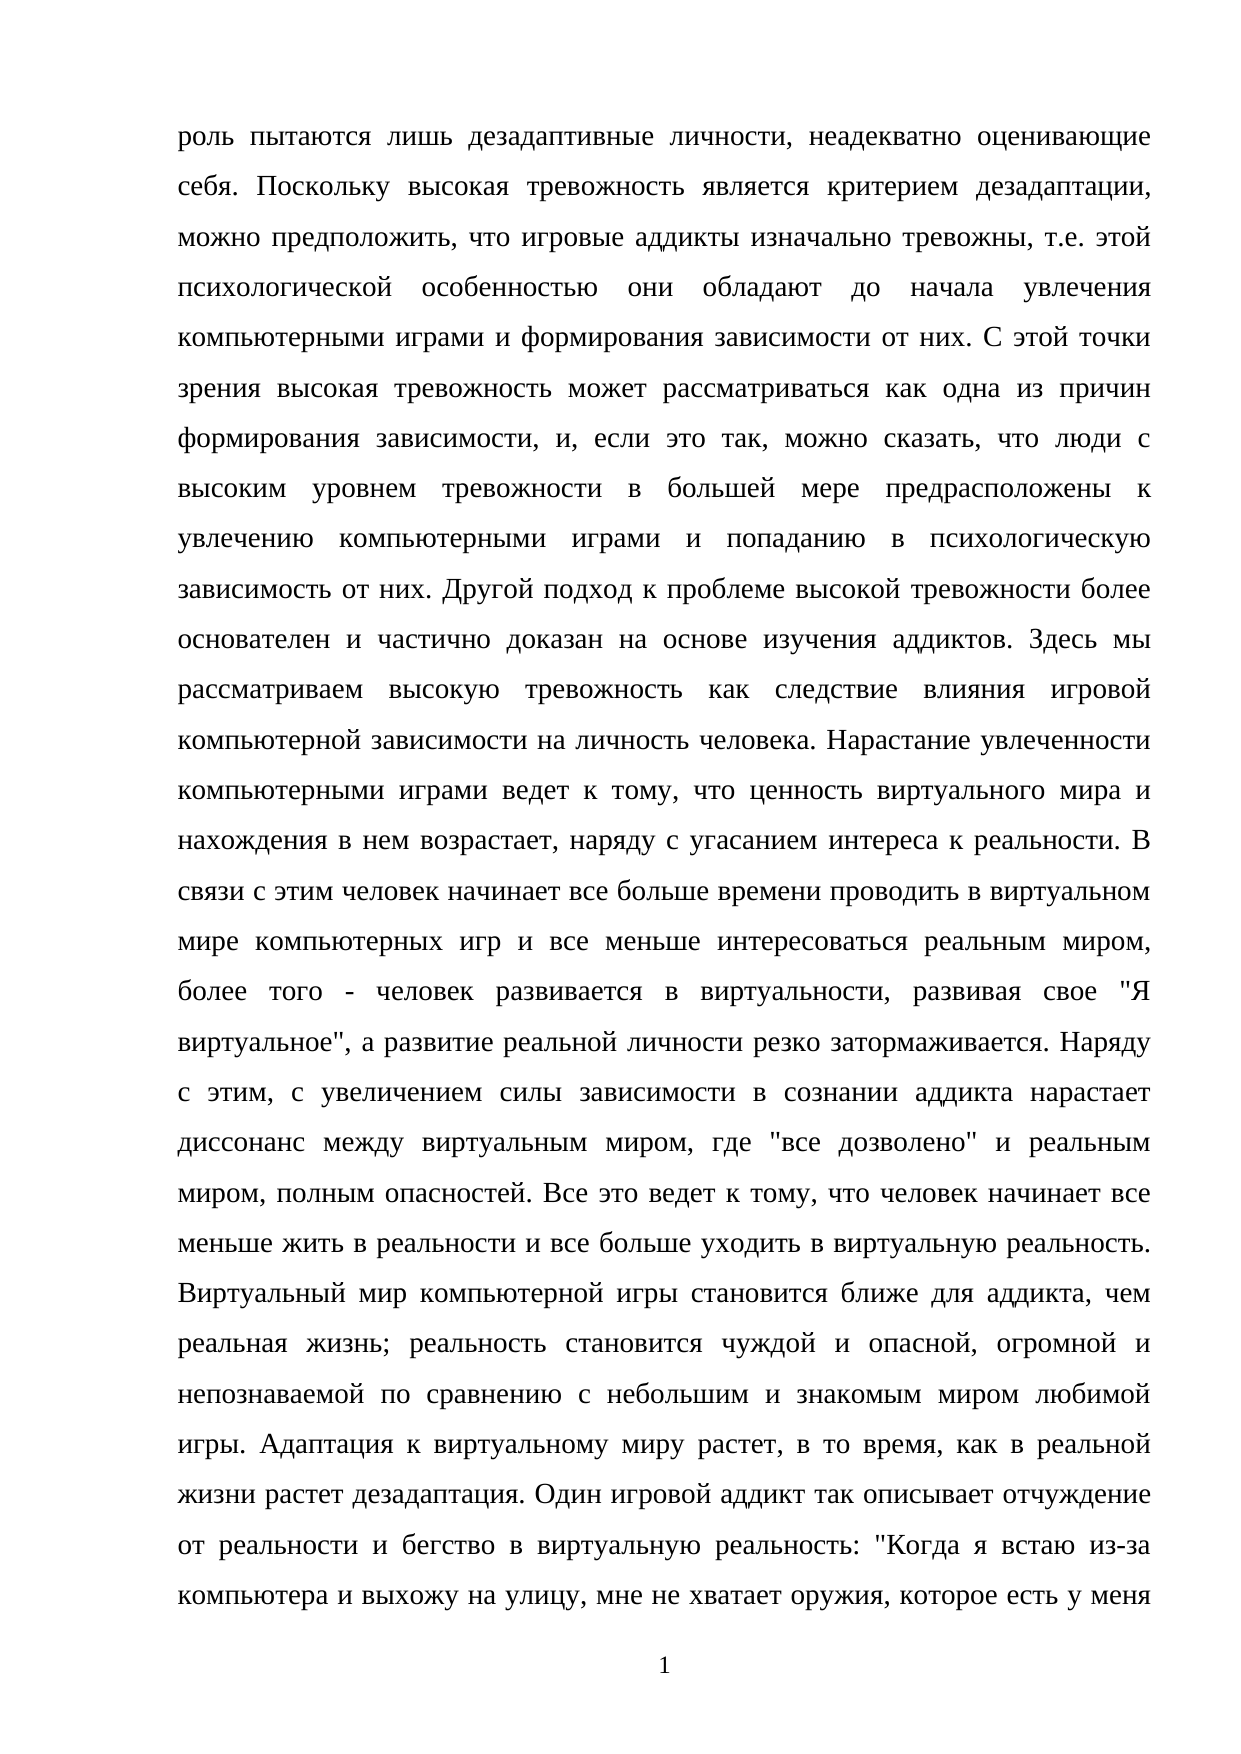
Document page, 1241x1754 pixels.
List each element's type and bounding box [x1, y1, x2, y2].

text [177, 118, 1152, 1611]
